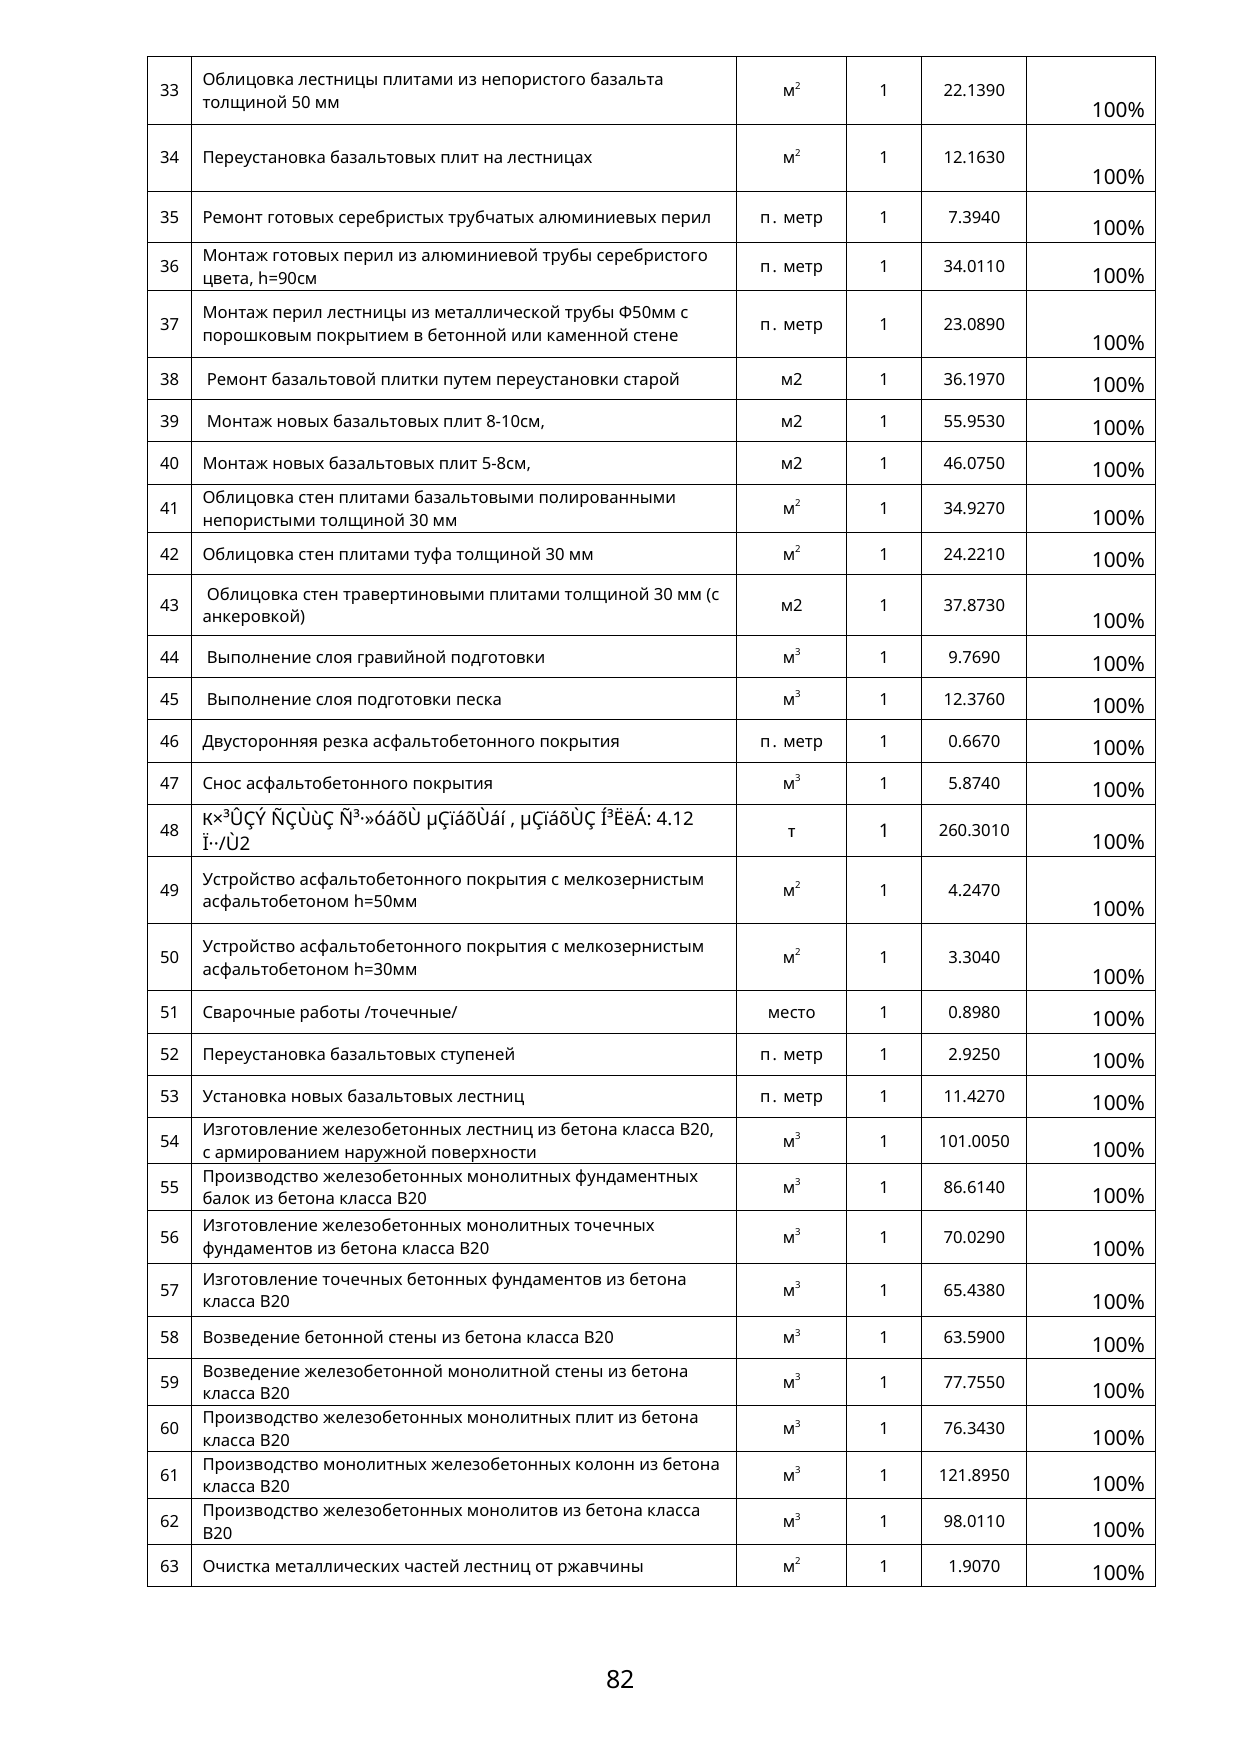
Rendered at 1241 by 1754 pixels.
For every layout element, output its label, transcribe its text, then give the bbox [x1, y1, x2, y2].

table_cell 100% [1027, 192, 1155, 242]
table_cell 56 [148, 1211, 191, 1263]
table_cell 1 [847, 291, 921, 357]
table_cell Ремонт готовых серебристых трубчатых алюминиевых перил [192, 192, 736, 242]
table_cell 100% [1027, 1317, 1155, 1358]
table_cell 100% [1027, 1452, 1155, 1497]
table_cell Производство железобетонных монолитных фундаментных балок из бетона класса В20 [192, 1164, 736, 1210]
table_cell 100% [1027, 678, 1155, 719]
table_cell 101.0050 [922, 1118, 1026, 1163]
table_cell 9.7690 [922, 636, 1026, 677]
table_cell 55.9530 [922, 400, 1026, 441]
table_cell 100% [1027, 400, 1155, 441]
table_cell Установка новых базальтовых лестниц [192, 1076, 736, 1117]
table_cell 50 [148, 924, 191, 990]
table_cell 98.0110 [922, 1499, 1026, 1544]
table_cell 260.3010 [922, 805, 1026, 856]
table_cell Выполнение слоя гравийной подготовки [192, 636, 736, 677]
table_cell Снос асфальтобетонного покрытия [192, 763, 736, 804]
table_cell 100% [1027, 1406, 1155, 1451]
table_cell 63.5900 [922, 1317, 1026, 1358]
table_cell м3 [737, 678, 846, 719]
table_cell 65.4380 [922, 1264, 1026, 1316]
table_cell 1 [847, 192, 921, 242]
table_cell Облицовка стен плитами туфа толщиной 30 мм [192, 533, 736, 574]
table_cell Переустановка базальтовых плит на лестницах [192, 125, 736, 191]
table_cell п․ метр [737, 1076, 846, 1117]
table_cell п․ метр [737, 291, 846, 357]
table_cell 43 [148, 575, 191, 635]
table_cell 34.9270 [922, 485, 1026, 532]
table_cell 77.7550 [922, 1359, 1026, 1404]
table_cell 100% [1027, 442, 1155, 483]
table_cell 7.3940 [922, 192, 1026, 242]
table_cell Сварочные работы /точечные/ [192, 991, 736, 1032]
table_cell 121.8950 [922, 1452, 1026, 1497]
table_cell м3 [737, 1164, 846, 1210]
table_cell 12.3760 [922, 678, 1026, 719]
table_cell м3 [737, 1359, 846, 1404]
table_cell Ремонт базальтовой плитки путем переустановки старой [192, 358, 736, 399]
table_cell 1 [847, 1211, 921, 1263]
table_cell Изготовление железобетонных лестниц из бетона класса В20, с армированием наружной поверхности [192, 1118, 736, 1163]
table_cell 100% [1027, 358, 1155, 399]
table_cell 1 [847, 763, 921, 804]
table_cell 1 [847, 358, 921, 399]
table_cell 1 [847, 1034, 921, 1074]
table_cell 34.0110 [922, 243, 1026, 290]
table_cell 100% [1027, 125, 1155, 191]
table_cell 57 [148, 1264, 191, 1316]
table_cell 1 [847, 991, 921, 1032]
table_cell 100% [1027, 1118, 1155, 1163]
table_cell м2 [737, 125, 846, 191]
table_cell 39 [148, 400, 191, 441]
table_cell м2 [737, 485, 846, 532]
table_cell 100% [1027, 857, 1155, 923]
table_cell 1 [847, 1499, 921, 1544]
table_cell 1 [847, 442, 921, 483]
table_cell 1 [847, 1452, 921, 1497]
table_cell 42 [148, 533, 191, 574]
table_cell 100% [1027, 1264, 1155, 1316]
table_cell 46.0750 [922, 442, 1026, 483]
table_cell 1 [847, 243, 921, 290]
table_cell 1 [847, 805, 921, 856]
table_cell 100% [1027, 485, 1155, 532]
table_cell 1 [847, 1406, 921, 1451]
table_cell 40 [148, 442, 191, 483]
table_cell 62 [148, 1499, 191, 1544]
table_cell 4.2470 [922, 857, 1026, 923]
table_cell Монтаж готовых перил из алюминиевой трубы серебристого цвета, h=90см [192, 243, 736, 290]
table_cell 45 [148, 678, 191, 719]
table_cell 24.2210 [922, 533, 1026, 574]
table_cell м2 [737, 400, 846, 441]
table_cell Облицовка стен плитами базальтовыми полированными непористыми толщиной 30 мм [192, 485, 736, 532]
table_cell 34 [148, 125, 191, 191]
table_cell Очистка металлических частей лестниц от ржавчины [192, 1545, 736, 1586]
table_cell 1 [847, 1076, 921, 1117]
table_cell м2 [737, 533, 846, 574]
table_cell м3 [737, 1264, 846, 1316]
table_cell 1 [847, 125, 921, 191]
table_cell 100% [1027, 1076, 1155, 1117]
table_cell Переустановка базальтовых ступеней [192, 1034, 736, 1074]
table_cell 1 [847, 1164, 921, 1210]
table_cell Облицовка стен травертиновыми плитами толщиной 30 мм (с анкеровкой) [192, 575, 736, 635]
table_cell 100% [1027, 1359, 1155, 1404]
table_cell Монтаж перил лестницы из металлической трубы Ф50мм с порошковым покрытием в бетонной или каменной стене [192, 291, 736, 357]
table_cell п․ метр [737, 243, 846, 290]
table_cell 49 [148, 857, 191, 923]
table_cell 1 [847, 1545, 921, 1586]
table_cell м2 [737, 442, 846, 483]
table_cell м2 [737, 924, 846, 990]
table_cell 54 [148, 1118, 191, 1163]
table_cell 55 [148, 1164, 191, 1210]
table_cell м2 [737, 575, 846, 635]
table_cell м3 [737, 1211, 846, 1263]
table_cell п․ метр [737, 720, 846, 762]
table_cell 47 [148, 763, 191, 804]
table_cell Возведение железобетонной монолитной стены из бетона класса В20 [192, 1359, 736, 1404]
table_cell 86.6140 [922, 1164, 1026, 1210]
table_cell Производство монолитных железобетонных колонн из бетона класса В20 [192, 1452, 736, 1497]
table_cell 100% [1027, 533, 1155, 574]
table_cell 0.6670 [922, 720, 1026, 762]
table_cell 58 [148, 1317, 191, 1358]
table_cell 59 [148, 1359, 191, 1404]
table_cell 1 [847, 533, 921, 574]
table_cell Монтаж новых базальтовых плит 8-10см, [192, 400, 736, 441]
table_cell 37 [148, 291, 191, 357]
table_cell 70.0290 [922, 1211, 1026, 1263]
table_cell 76.3430 [922, 1406, 1026, 1451]
table_cell п․ метр [737, 1034, 846, 1074]
table_cell Изготовление точечных бетонных фундаментов из бетона класса В20 [192, 1264, 736, 1316]
table_cell 1 [847, 720, 921, 762]
table_cell Устройство асфальтобетонного покрытия с мелкозернистым асфальтобетоном h=30мм [192, 924, 736, 990]
table_cell 3.3040 [922, 924, 1026, 990]
table_cell Устройство асфальтобетонного покрытия с мелкозернистым асфальтобетоном h=50мм [192, 857, 736, 923]
table_cell м3 [737, 1499, 846, 1544]
table_cell 1 [847, 857, 921, 923]
table_cell 46 [148, 720, 191, 762]
table_cell м2 [737, 358, 846, 399]
table_cell м2 [737, 1545, 846, 1586]
table_cell Облицовка лестницы плитами из непористого базальта толщиной 50 мм [192, 57, 736, 123]
table_cell 100% [1027, 1034, 1155, 1074]
table_cell 53 [148, 1076, 191, 1117]
table_cell м3 [737, 636, 846, 677]
table_cell Производство железобетонных монолитов из бетона класса В20 [192, 1499, 736, 1544]
table_cell 1 [847, 575, 921, 635]
table_cell 100% [1027, 805, 1155, 856]
table_cell 1.9070 [922, 1545, 1026, 1586]
table_cell 2.9250 [922, 1034, 1026, 1074]
table_cell 1 [847, 1118, 921, 1163]
table_cell 0.8980 [922, 991, 1026, 1032]
table_cell 11.4270 [922, 1076, 1026, 1117]
table_cell 100% [1027, 1164, 1155, 1210]
table_cell 51 [148, 991, 191, 1032]
table_cell 52 [148, 1034, 191, 1074]
table_cell 61 [148, 1452, 191, 1497]
table_cell 100% [1027, 291, 1155, 357]
table_cell 63 [148, 1545, 191, 1586]
table_cell 100% [1027, 1545, 1155, 1586]
table_cell Производство железобетонных монолитных плит из бетона класса В20 [192, 1406, 736, 1451]
table_cell 36.1970 [922, 358, 1026, 399]
table_cell 100% [1027, 991, 1155, 1032]
table_cell 1 [847, 1317, 921, 1358]
table_cell 100% [1027, 720, 1155, 762]
table_cell 1 [847, 636, 921, 677]
table_cell 48 [148, 805, 191, 856]
table_cell 100% [1027, 1499, 1155, 1544]
table_cell Двусторонняя резка асфальтобетонного покрытия [192, 720, 736, 762]
table_cell 1 [847, 485, 921, 532]
table_cell м3 [737, 1406, 846, 1451]
table_cell 100% [1027, 924, 1155, 990]
table_cell Выполнение слоя подготовки песка [192, 678, 736, 719]
table_cell м3 [737, 1317, 846, 1358]
table_cell 100% [1027, 636, 1155, 677]
table_cell 38 [148, 358, 191, 399]
table_cell 23.0890 [922, 291, 1026, 357]
table_cell 100% [1027, 243, 1155, 290]
table_cell т [737, 805, 846, 856]
table_cell К×³ÛÇÝ ÑÇÙùÇ Ñ³·»óáõÙ µÇïáõÙáí , µÇïáõÙÇ Í³ËëÁ: 4.12 Ï··/Ù2 [192, 805, 736, 856]
table_cell 37.8730 [922, 575, 1026, 635]
table_cell 60 [148, 1406, 191, 1451]
table_cell м2 [737, 857, 846, 923]
table_cell 22.1390 [922, 57, 1026, 123]
table_cell 100% [1027, 57, 1155, 123]
table_cell п․ метр [737, 192, 846, 242]
table_cell 100% [1027, 763, 1155, 804]
table_cell 1 [847, 924, 921, 990]
table_cell Монтаж новых базальтовых плит 5-8см, [192, 442, 736, 483]
table_cell м3 [737, 1118, 846, 1163]
table_cell Изготовление железобетонных монолитных точечных фундаментов из бетона класса В20 [192, 1211, 736, 1263]
table_cell м3 [737, 1452, 846, 1497]
table_cell 33 [148, 57, 191, 123]
table_cell м3 [737, 763, 846, 804]
table_cell 36 [148, 243, 191, 290]
table_cell 1 [847, 57, 921, 123]
table_cell 100% [1027, 575, 1155, 635]
table_cell 1 [847, 1264, 921, 1316]
table_cell Возведение бетонной стены из бетона класса В20 [192, 1317, 736, 1358]
table_cell м2 [737, 57, 846, 123]
table_cell 12.1630 [922, 125, 1026, 191]
table_cell 41 [148, 485, 191, 532]
table_cell 100% [1027, 1211, 1155, 1263]
table_cell 1 [847, 678, 921, 719]
table_cell 5.8740 [922, 763, 1026, 804]
table_cell 1 [847, 400, 921, 441]
table_cell 44 [148, 636, 191, 677]
table_cell место [737, 991, 846, 1032]
table_cell 35 [148, 192, 191, 242]
table_cell 1 [847, 1359, 921, 1404]
